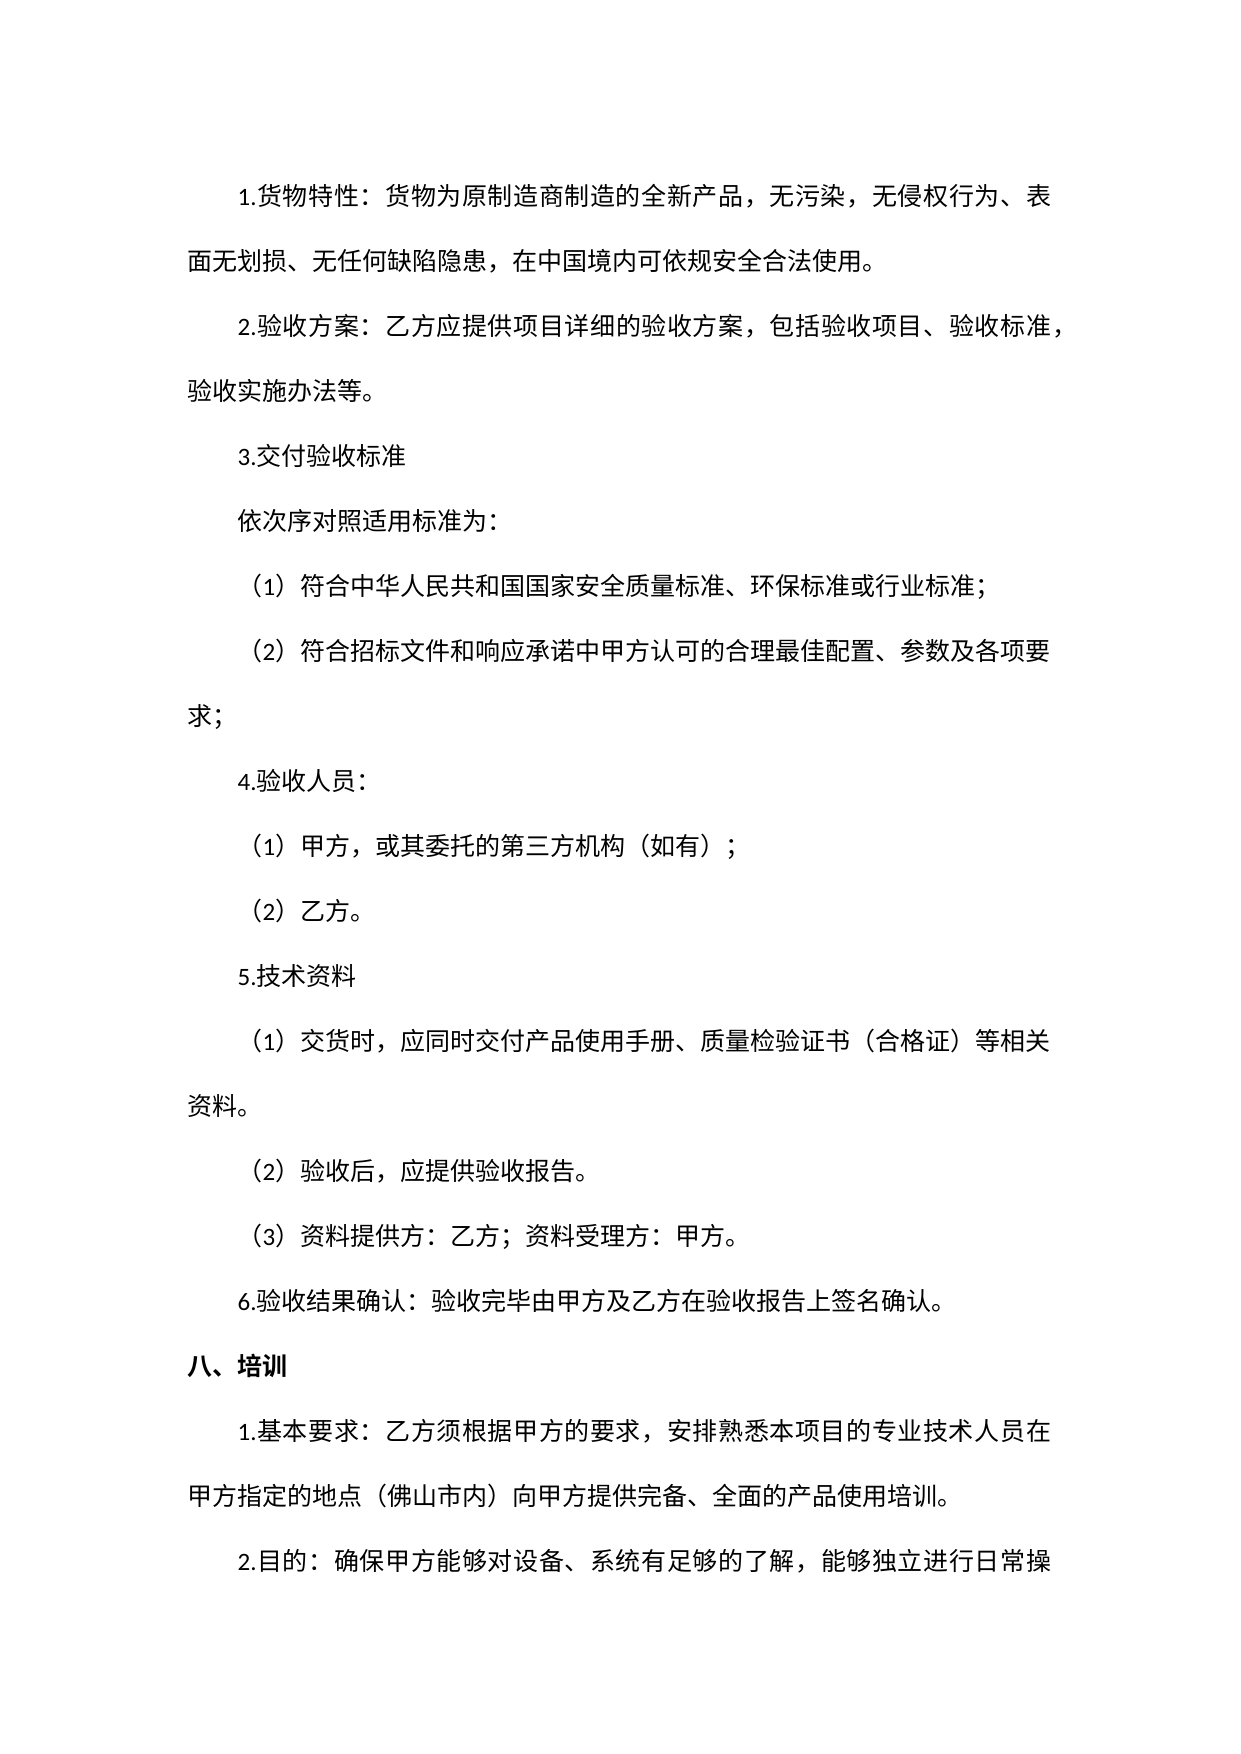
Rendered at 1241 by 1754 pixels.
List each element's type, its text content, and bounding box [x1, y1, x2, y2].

text （2）验收后，应提供验收报告。 [187, 1137, 1053, 1202]
text （1）甲方，或其委托的第三方机构（如有）； [187, 812, 1053, 877]
text （3）资料提供方：乙方；资料受理方：甲方。 [187, 1202, 1053, 1267]
text 6.验收结果确认：验收完毕由甲方及乙方在验收报告上签名确认。 [187, 1267, 1053, 1332]
text （1）符合中华人民共和国国家安全质量标准、环保标准或行业标准； [187, 552, 1053, 617]
text 1.基本要求：乙方须根据甲方的要求，安排熟悉本项目的专业技术人员在甲方指定的地点（佛山市内）向甲方提供完备、全面的产品使用培训。 [187, 1397, 1053, 1527]
text 3.交付验收标准 [187, 422, 1053, 487]
text 4.验收人员： [187, 747, 1053, 812]
text （2）乙方。 [187, 877, 1053, 942]
text 依次序对照适用标准为： [187, 487, 1053, 552]
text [187, 1527, 1053, 1592]
text 八、培训 [187, 1332, 1053, 1397]
text （2）符合招标文件和响应承诺中甲方认可的合理最佳配置、参数及各项要求； [187, 617, 1053, 747]
text （1）交货时，应同时交付产品使用手册、质量检验证书（合格证）等相关资料。 [187, 1007, 1053, 1137]
text 5.技术资料 [187, 942, 1053, 1007]
text 1.货物特性：货物为原制造商制造的全新产品，无污染，无侵权行为、表面无划损、无任何缺陷隐患，在中国境内可依规安全合法使用。 [187, 162, 1053, 292]
text 2.验收方案：乙方应提供项目详细的验收方案，包括验收项目、验收标准，验收实施办法等。 [187, 292, 1053, 422]
